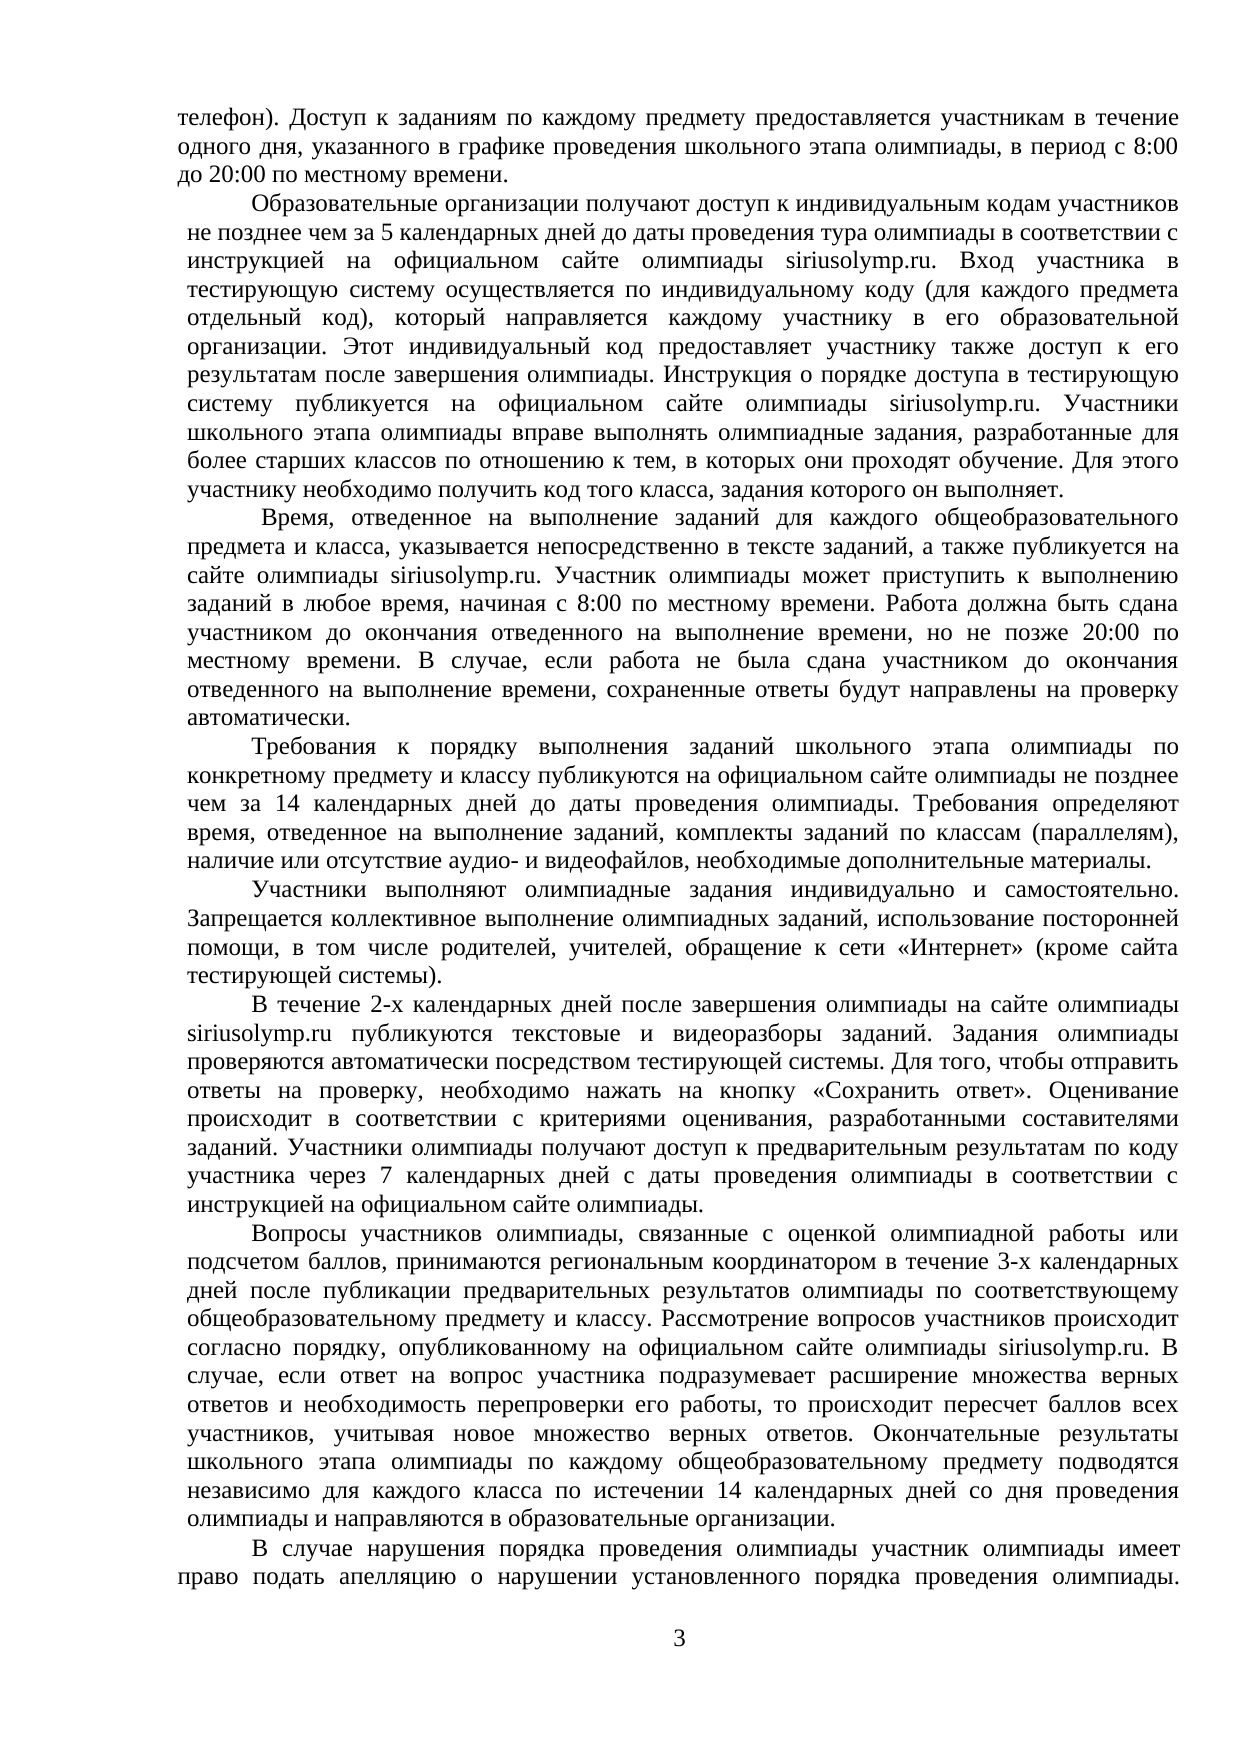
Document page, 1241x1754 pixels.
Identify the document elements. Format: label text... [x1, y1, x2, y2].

text Образовательные организации получают доступ к индивидуальным кодам участников не позднее чем за 5 календарных дней до даты проведения тура олимпиады в соответствии с инструкцией на официальном сайте олимпиады siriusolymp.ru. Вход участника в тестирующую систему осуществляется по индивидуальному коду (для каждого предмета отдельный код), который направляется каждому участнику в его образовательной организации. Этот индивидуальный код предоставляет участнику также доступ к его результатам после завершения олимпиады. Инструкция о порядке доступа в тестирующую систему публикуется на официальном сайте олимпиады siriusolymp.ru. Участники школьного этапа олимпиады вправе выполнять олимпиадные задания, разработанные для более старших классов по отношению к тем, в которых они проходят обучение. Для этого участнику необходимо получить код того класса, задания которого он выполняет. [187, 189, 1180, 502]
text Время, отведенное на выполнение заданий для каждого общеобразовательного предмета и класса, указывается непосредственно в тексте заданий, а также публикуется на сайте олимпиады siriusolymp.ru. Участник олимпиады может приступить к выполнению заданий в любое время, начиная с 8:00 по местному времени. Работа должна быть сдана участником до окончания отведенного на выполнение времени, но не позже 20:00 по местному времени. В случае, если работа не была сдана участником до окончания отведенного на выполнение времени, сохраненные ответы будут направлены на проверку автоматически. [187, 503, 1180, 731]
text В течение 2-х календарных дней после завершения олимпиады на сайте олимпиады siriusolymp.ru публикуются текстовые и видеоразборы заданий. Задания олимпиады проверяются автоматически посредством тестирующей системы. Для того, чтобы отправить ответы на проверку, необходимо нажать на кнопку «Сохранить ответ». Оценивание происходит в соответствии с критериями оценивания, разработанными составителями заданий. Участники олимпиады получают доступ к предварительным результатам по коду участника через 7 календарных дней с даты проведения олимпиады в соответствии с инструкцией на официальном сайте олимпиады. [187, 989, 1180, 1218]
text Вопросы участников олимпиады, связанные с оценкой олимпиадной работы или подсчетом баллов, принимаются региональным координатором в течение 3-х календарных дней после публикации предварительных результатов олимпиады по соответствующему общеобразовательному предмету и классу. Рассмотрение вопросов участников происходит согласно порядку, опубликованному на официальном сайте олимпиады siriusolymp.ru. В случае, если ответ на вопрос участника подразумевает расширение множества верных ответов и необходимость перепроверки его работы, то происходит пересчет баллов всех участников, учитывая новое множество верных ответов. Окончательные результаты школьного этапа олимпиады по каждому общеобразовательному предмету подводятся независимо для каждого класса по истечении 14 календарных дней со дня проведения олимпиады и направляются в образовательные организации. [187, 1218, 1180, 1532]
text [177, 103, 1180, 188]
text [177, 1533, 1181, 1590]
text Требования к порядку выполнения заданий школьного этапа олимпиады по конкретному предмету и классу публикуются на официальном сайте олимпиады не позднее чем за 14 календарных дней до даты проведения олимпиады. Требования определяют время, отведенное на выполнение заданий, комплекты заданий по классам (параллелям), наличие или отсутствие аудио- и видеофайлов, необходимые дополнительные материалы. [187, 732, 1180, 874]
text Участники выполняют олимпиадные задания индивидуально и самостоятельно. Запрещается коллективное выполнение олимпиадных заданий, использование посторонней помощи, в том числе родителей, учителей, обращение к сети «Интернет» (кроме сайта тестирующей системы). [187, 875, 1180, 989]
